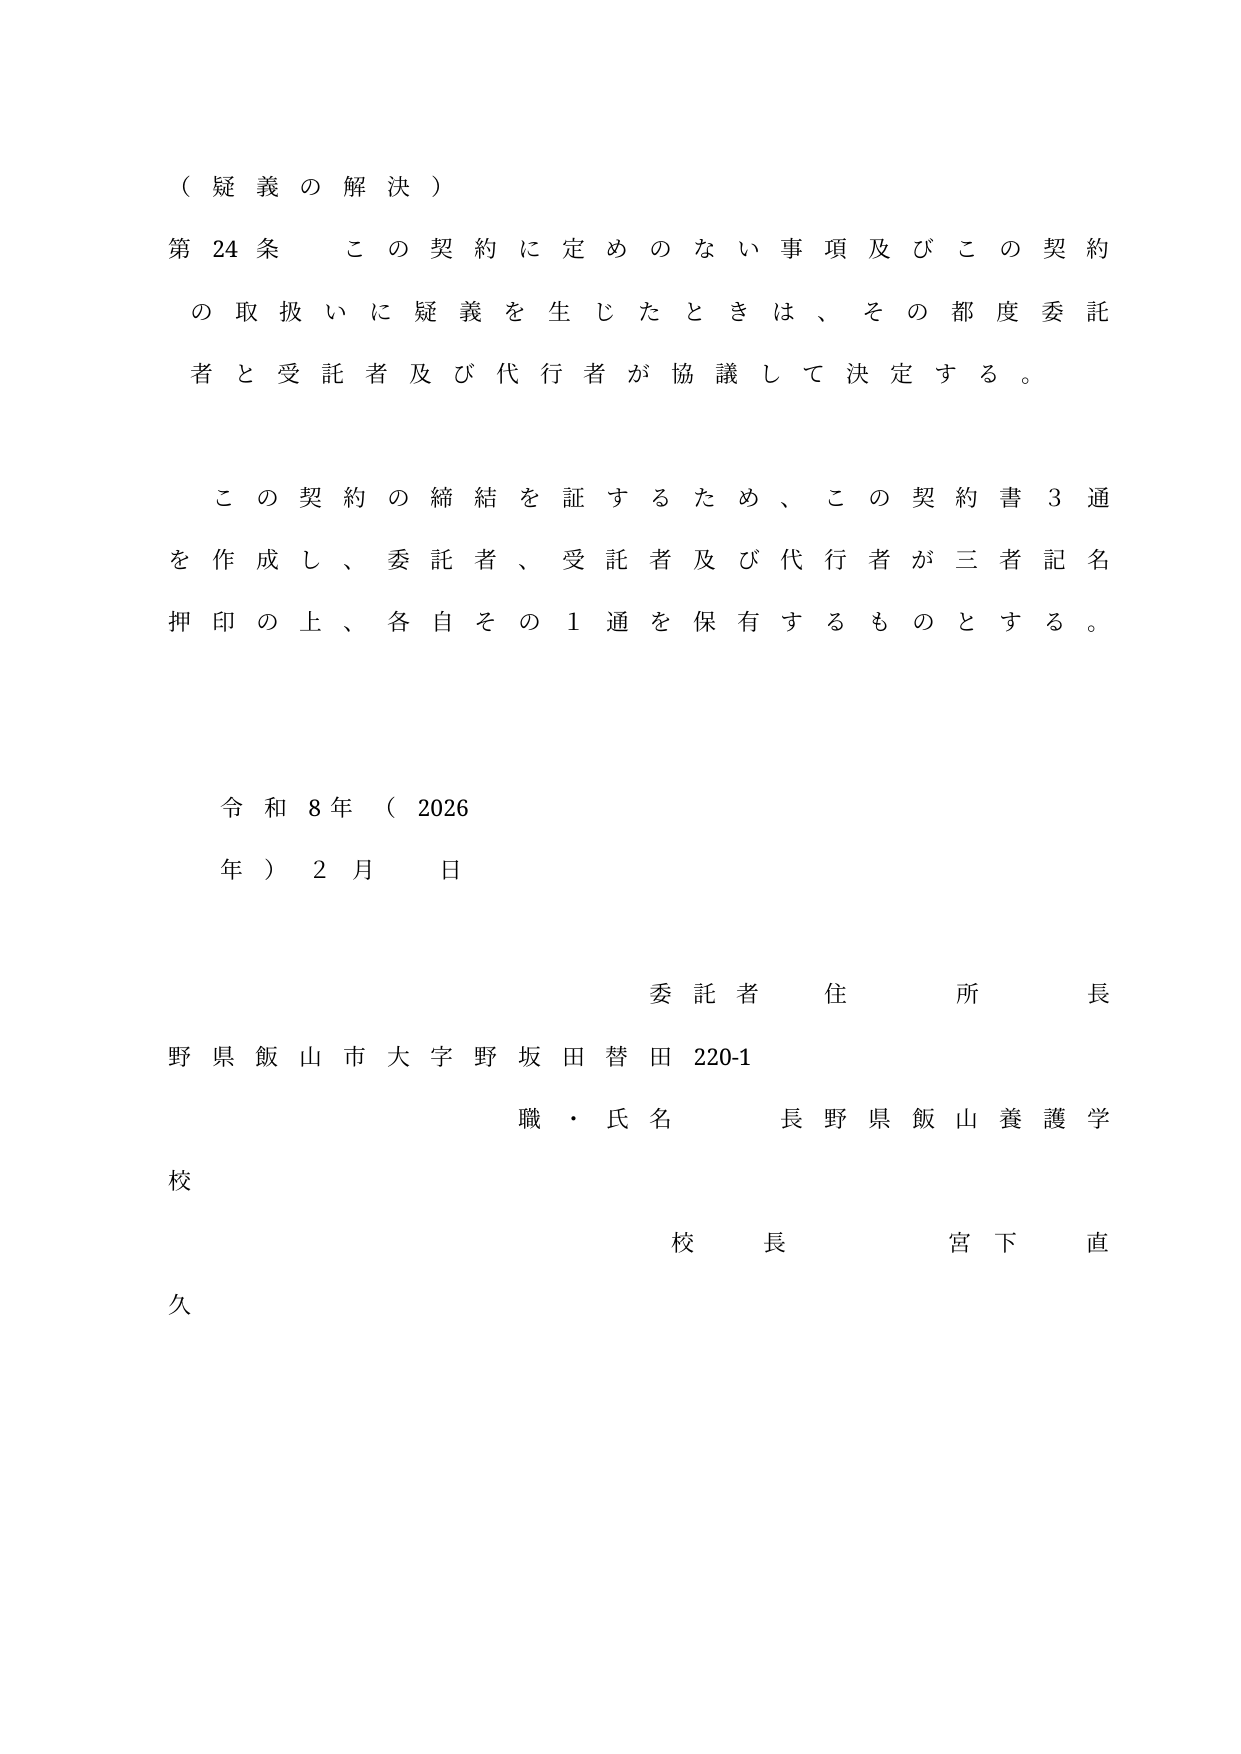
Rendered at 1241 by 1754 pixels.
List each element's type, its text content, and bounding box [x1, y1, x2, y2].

text 職・氏名 長野県飯山養護学校 [168, 1086, 1131, 1210]
text この契約の締結を証するため、この契約書３通を作成し、委託者、受託者及び代行者が三者記名押印の上、各自その１通を保有するものとする。 [168, 465, 1131, 652]
text 委託者 住 所 長野県飯山市大字野坂田替田220-1 [168, 962, 1131, 1086]
text 校 長 宮下 直久 [168, 1210, 1131, 1334]
text （疑義の解決） [168, 155, 1131, 217]
text 令和8年（2026年）２月 日 [168, 776, 483, 900]
text 第24条 この契約に定めのない事項及びこの契約の取扱いに疑義を生じたときは、その都度委託者と受託者及び代行者が協議して決定する。 [168, 217, 1131, 403]
